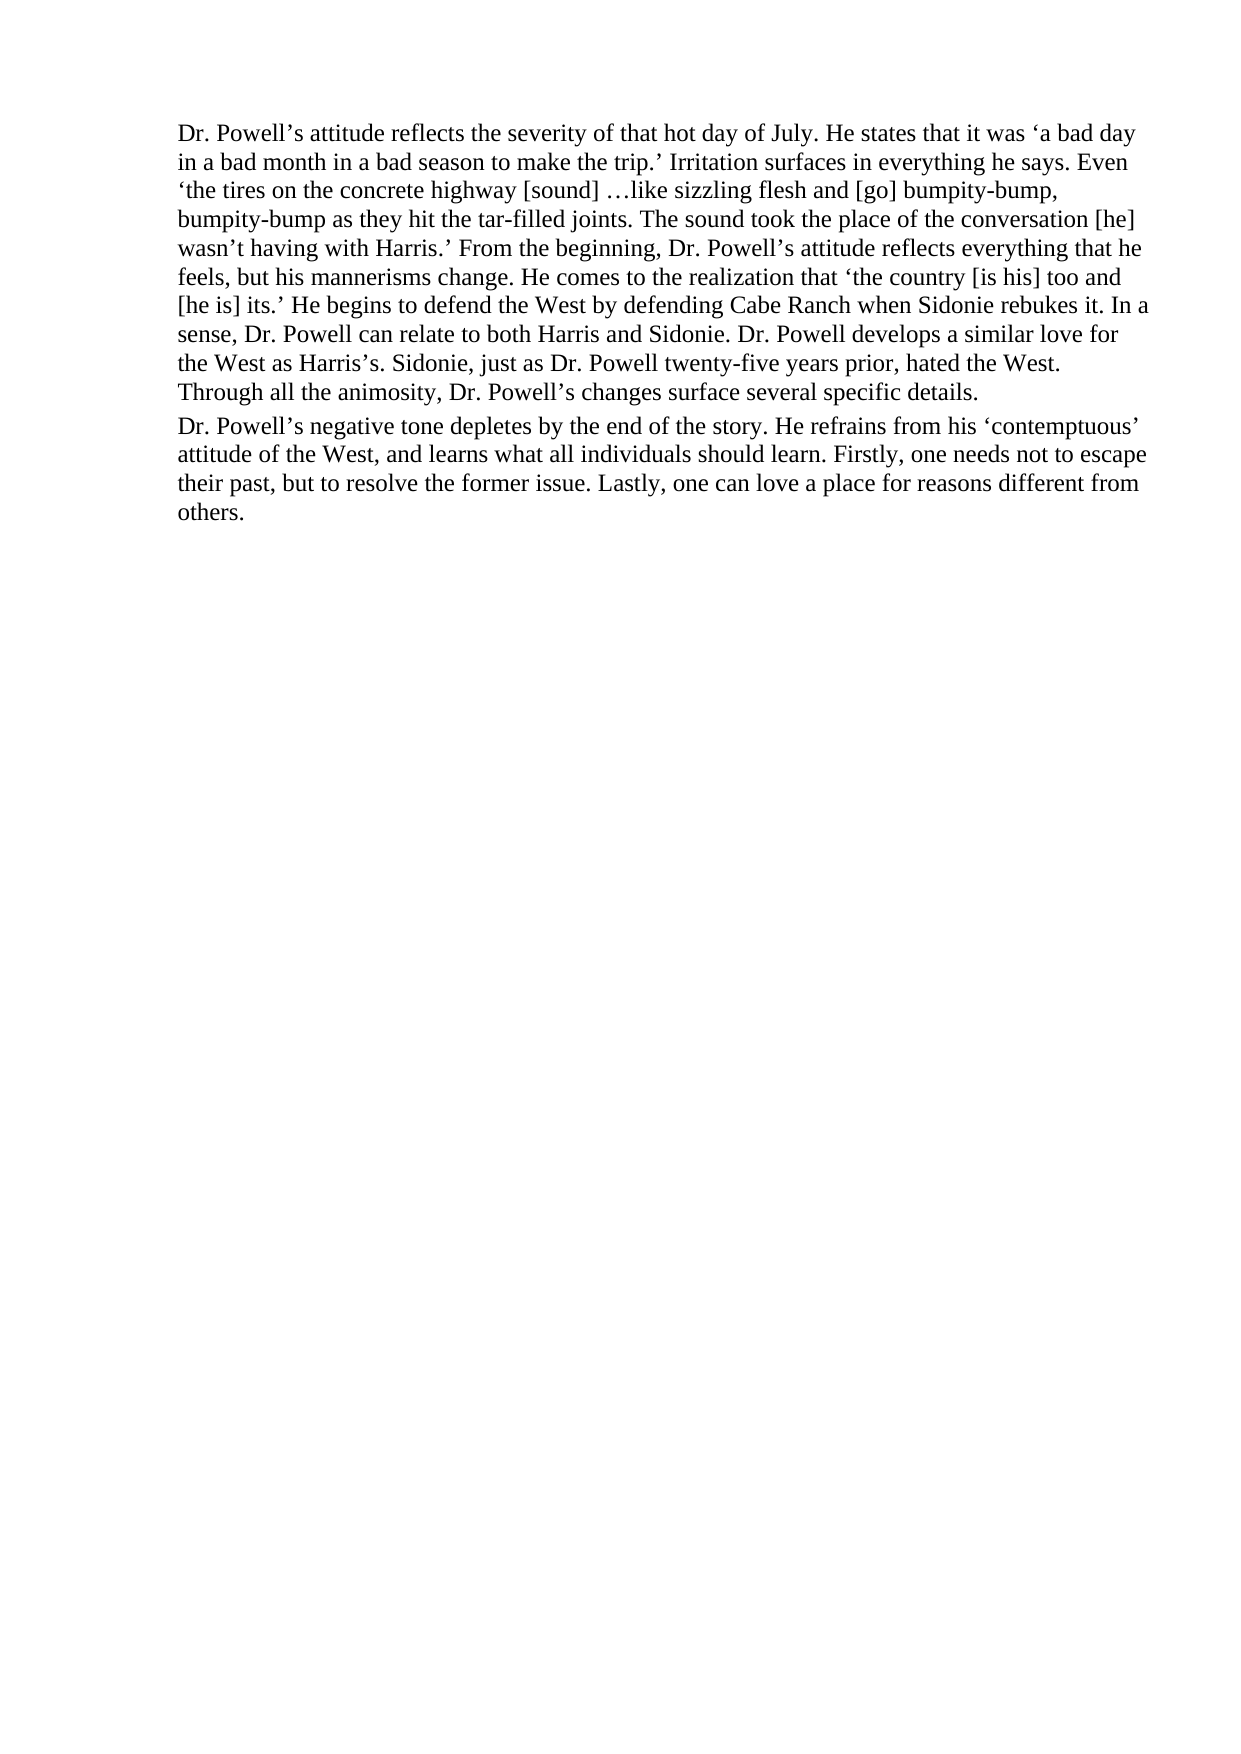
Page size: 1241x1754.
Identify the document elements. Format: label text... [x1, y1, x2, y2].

text Dr. Powell’s attitude reflects the severity of that hot day of July. He states that it was ‘a bad day in a bad month in a bad season to make the trip.’ Irritation surfaces in everything he says. Even ‘the tires on the concrete highway [sound] …like sizzling flesh and [go] bumpity-bump, bumpity-bump as they hit the tar-filled joints. The sound took the place of the conversation [he] wasn’t having with Harris.’ From the beginning, Dr. Powell’s attitude reflects everything that he feels, but his mannerisms change. He comes to the realization that ‘the country [is his] too and [he is] its.’ He begins to defend the West by defending Cabe Ranch when Sidonie rebukes it. In a sense, Dr. Powell can relate to both Harris and Sidonie. Dr. Powell develops a similar love for the West as Harris’s. Sidonie, just as Dr. Powell twenty-five years prior, hated the West. Through all the animosity, Dr. Powell’s changes surface several specific details. [177, 118, 1152, 406]
text Dr. Powell’s negative tone depletes by the end of the story. He refrains from his ‘contemptuous’ attitude of the West, and learns what all individuals should learn. Firstly, one needs not to escape their past, but to resolve the former issue. Lastly, one can love a place for reasons different from others. [177, 411, 1152, 526]
